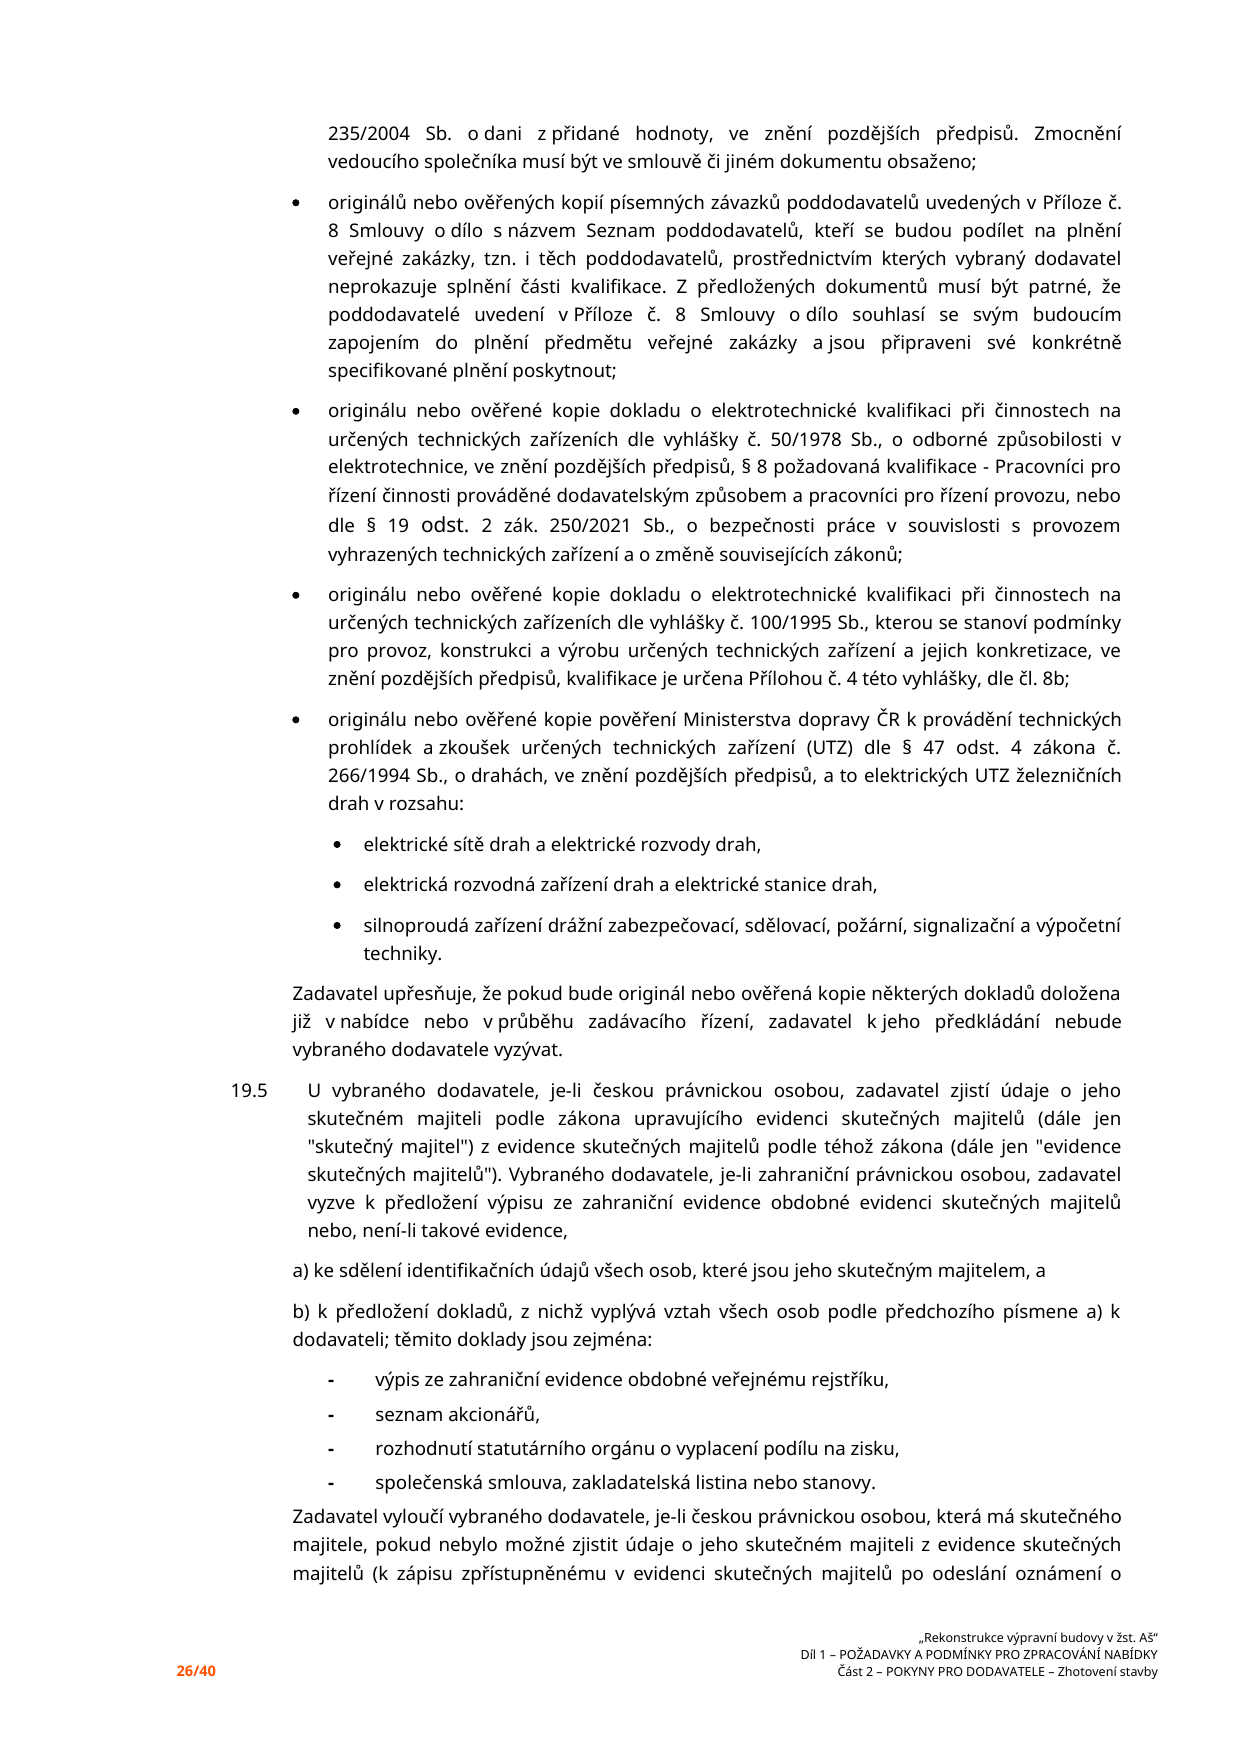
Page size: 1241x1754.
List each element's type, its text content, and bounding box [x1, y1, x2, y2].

text elektrické sítě drah a elektrické rozvody drah, [334, 831, 1122, 856]
text b) k předložení dokladů, z nichž vyplývá vztah všech osob podle předchozího písmene a) k dodavateli; těmito doklady jsou zejména: [292, 1298, 1122, 1352]
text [292, 121, 1122, 174]
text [292, 1504, 1122, 1585]
text originálu nebo ověřené kopie dokladu o elektrotechnické kvalifikaci při činnostech na určených technických zařízeních dle vyhlášky č. 50/1978 Sb., o odborné způsobilosti v elektrotechnice, ve znění pozdějších předpisů, § 8 požadovaná kvalifikace - Pracovníci pro řízení činnosti prováděné dodavatelským způsobem a pracovníci pro řízení provozu, nebo dle § 19 odst. 2 zák. 250/2021 Sb., o bezpečnosti práce v souvislosti s provozem vyhrazených technických zařízení a o změně souvisejících zákonů; [292, 398, 1122, 567]
text a) ke sdělení identifikačních údajů všech osob, které jsou jeho skutečným majitelem, a [292, 1258, 1122, 1283]
text originálu nebo ověřené kopie pověření Ministerstva dopravy ČR k provádění technických prohlídek a zkoušek určených technických zařízení (UTZ) dle § 47 odst. 4 zákona č. 266/1994 Sb., o drahách, ve znění pozdějších předpisů, a to elektrických UTZ železničních drah v rozsahu: [292, 706, 1122, 816]
text rozhodnutí statutárního orgánu o vyplacení podílu na zisku, [328, 1435, 1122, 1461]
text Zadavatel upřesňuje, že pokud bude originál nebo ověřená kopie některých dokladů doložena již v nabídce nebo v průběhu zadávacího řízení, zadavatel k jeho předkládání nebude vybraného dodavatele vyzývat. [292, 980, 1122, 1062]
text společenská smlouva, zakladatelská listina nebo stanovy. [328, 1469, 1122, 1495]
text originálů nebo ověřených kopií písemných závazků poddodavatelů uvedených v Příloze č. 8 Smlouvy o dílo s názvem Seznam poddodavatelů, kteří se budou podílet na plnění veřejné zakázky, tzn. i těch poddodavatelů, prostřednictvím kterých vybraný dodavatel neprokazuje splnění části kvalifikace. Z předložených dokumentů musí být patrné, že poddodavatelé uvedení v Příloze č. 8 Smlouvy o dílo souhlasí se svým budoucím zapojením do plnění předmětu veřejné zakázky a jsou připraveni své konkrétně specifikované plnění poskytnout; [292, 189, 1122, 383]
text originálu nebo ověřené kopie dokladu o elektrotechnické kvalifikaci při činnostech na určených technických zařízeních dle vyhlášky č. 100/1995 Sb., kterou se stanoví podmínky pro provoz, konstrukci a výrobu určených technických zařízení a jejich konkretizace, ve znění pozdějších předpisů, kvalifikace je určena Přílohou č. 4 této vyhlášky, dle čl. 8b; [292, 582, 1122, 691]
text výpis ze zahraniční evidence obdobné veřejnému rejstříku, [328, 1367, 1122, 1392]
text elektrická rozvodná zařízení drah a elektrické stanice drah, [334, 871, 1122, 897]
text U vybraného dodavatele, je-li českou právnickou osobou, zadavatel zjistí údaje o jeho skutečném majiteli podle zákona upravujícího evidenci skutečných majitelů (dále jen "skutečný majitel") z evidence skutečných majitelů podle téhož zákona (dále jen "evidence skutečných majitelů"). Vybraného dodavatele, je-li zahraniční právnickou osobou, zadavatel vyzve k předložení výpisu ze zahraniční evidence obdobné evidenci skutečných majitelů nebo, není-li takové evidence, [230, 1077, 1122, 1243]
text silnoproudá zařízení drážní zabezpečovací, sdělovací, požární, signalizační a výpočetní techniky. [334, 912, 1122, 965]
text seznam akcionářů, [328, 1401, 1122, 1426]
